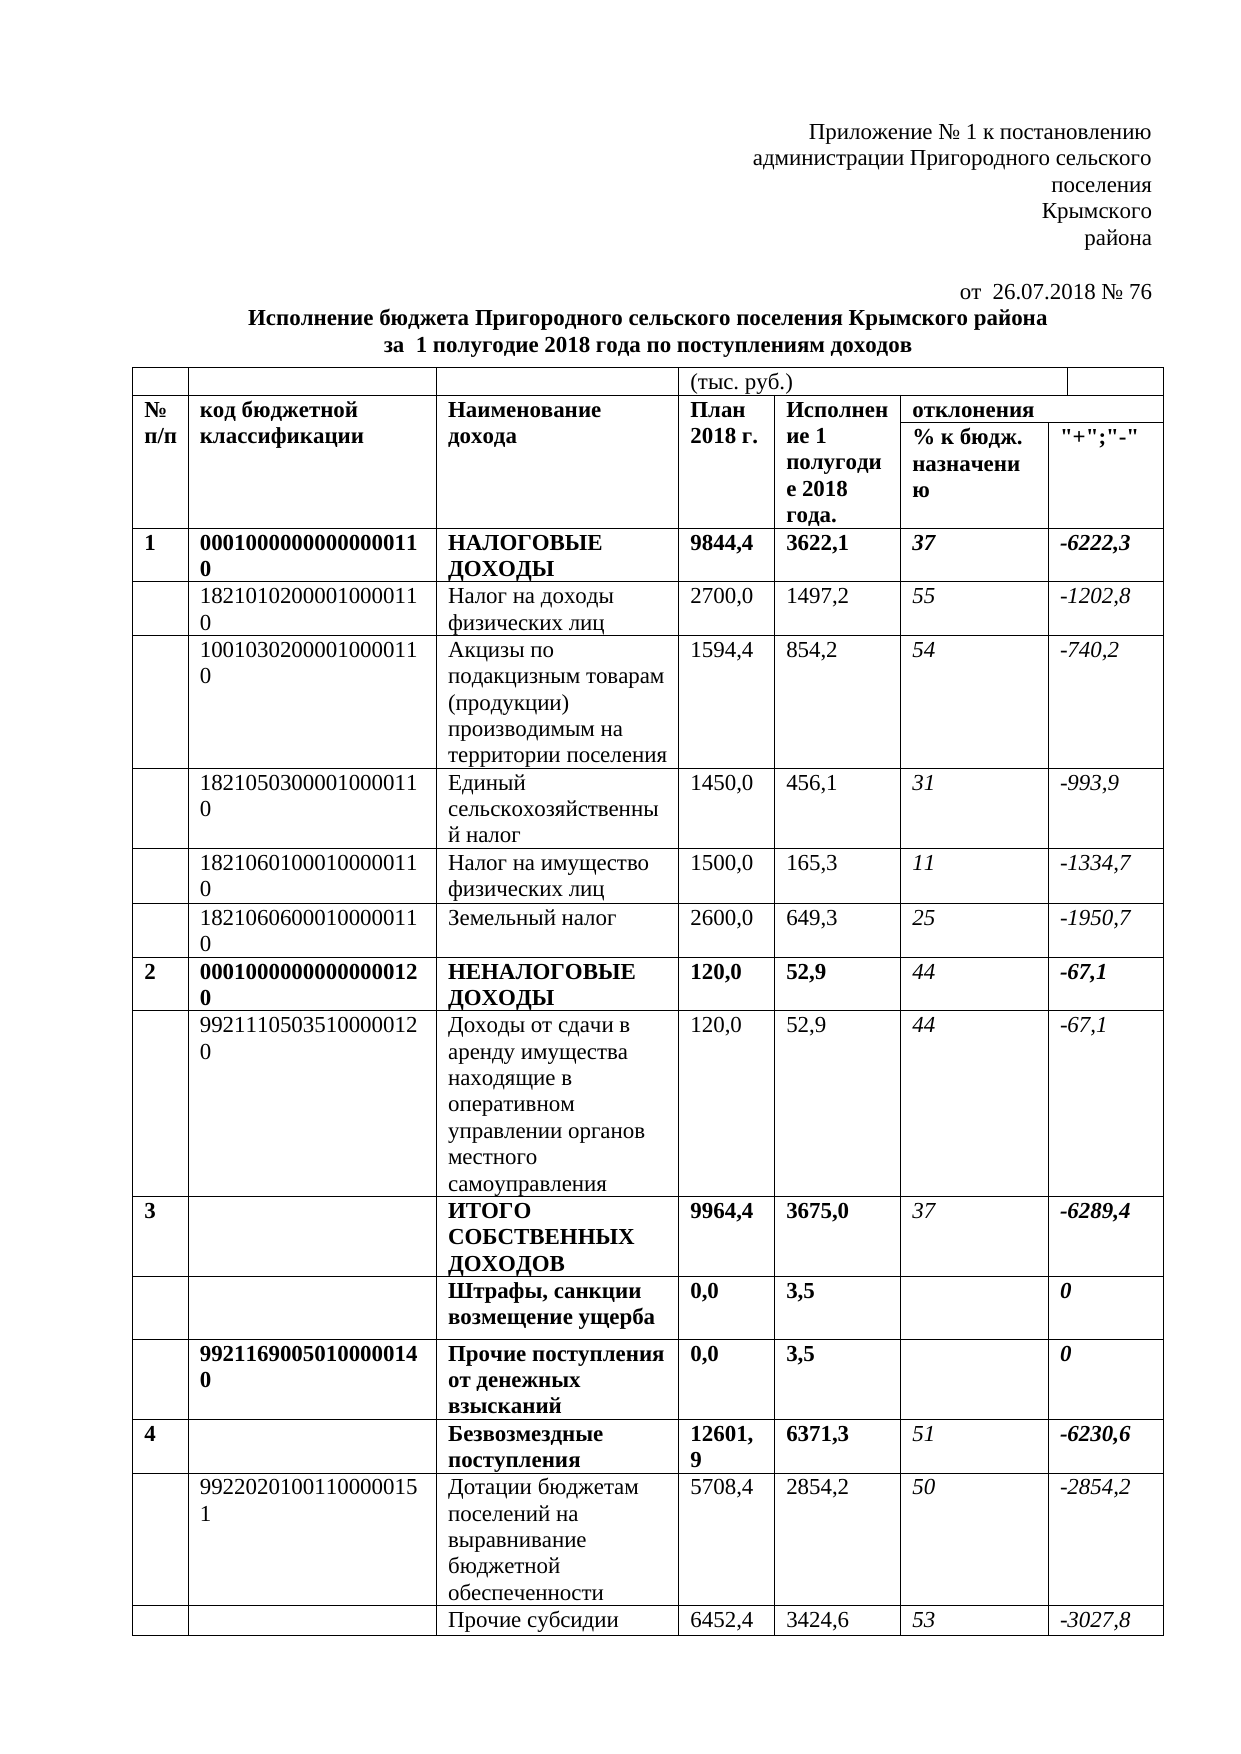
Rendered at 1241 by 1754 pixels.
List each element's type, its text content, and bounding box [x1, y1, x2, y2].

table_cell № п/п [133, 396, 188, 527]
table_cell 99211690050100000140 [189, 1340, 436, 1419]
table_cell [133, 1340, 188, 1419]
table_cell 3675,0 [775, 1197, 900, 1276]
table_cell -6289,4 [1049, 1197, 1163, 1276]
table_cell [133, 582, 188, 635]
table_cell -2854,2 [1049, 1474, 1163, 1605]
table_cell 99211105035100000120 [189, 1011, 436, 1196]
table_cell код бюджетной классификации [189, 396, 436, 527]
table_cell -740,2 [1049, 636, 1163, 768]
table_cell НЕНАЛОГОВЫЕ ДОХОДЫ [437, 958, 678, 1010]
table_cell [437, 368, 678, 395]
table_header Приложение № 1 к постановлению администрации Пригородного сельского поселения Крымского района от 26.07.2018 № 76 Исполнение бюджета Пригородного сельского поселения Крымского района за 1 полугодие 2018 года по поступлениям доходов [133, 118, 1163, 367]
table_cell 456,1 [775, 769, 900, 848]
table_cell [189, 1420, 436, 1472]
table_cell [901, 1277, 1048, 1338]
table_cell 54 [901, 636, 1048, 768]
table_cell 854,2 [775, 636, 900, 768]
table_cell 0,0 [679, 1340, 774, 1419]
table_cell Безвозмездные поступления [437, 1420, 678, 1472]
table_cell 44 [901, 958, 1048, 1010]
table_cell % к бюдж. назначению [901, 423, 1048, 527]
table_cell 18210503000010000110 [189, 769, 436, 848]
table_cell План 2018 г. [679, 396, 774, 527]
table_cell Прочие поступления от денежных взысканий [437, 1340, 678, 1419]
table_cell 12601,9 [679, 1420, 774, 1472]
table_cell 4 [133, 1420, 188, 1472]
table_cell 9844,4 [679, 529, 774, 581]
table_cell Доходы от сдачи в аренду имущества находящие в оперативном управлении органов местного самоуправления [437, 1011, 678, 1196]
table_cell -67,1 [1049, 958, 1163, 1010]
table_cell -6222,3 [1049, 529, 1163, 581]
table_cell Штрафы, санкции возмещение ущерба [437, 1277, 678, 1338]
table_cell 18210606000100000110 [189, 904, 436, 957]
table_cell 2 [133, 958, 188, 1010]
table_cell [437, 1606, 678, 1635]
table_cell -1950,7 [1049, 904, 1163, 957]
table_cell [133, 849, 188, 903]
table_cell 0 [1049, 1277, 1163, 1338]
table_cell 52,9 [775, 958, 900, 1010]
table_cell 37 [901, 1197, 1048, 1276]
table_cell 00010000000000000120 [189, 958, 436, 1010]
table_cell Акцизы по подакцизным товарам (продукции) производимым на территории поселения [437, 636, 678, 768]
table_cell 2600,0 [679, 904, 774, 957]
table_cell 31 [901, 769, 1048, 848]
table_cell Дотации бюджетам поселений на выравнивание бюджетной обеспеченности [437, 1474, 678, 1605]
table_cell 18210102000010000110 [189, 582, 436, 635]
table_cell (тыс. руб.) [679, 368, 1067, 395]
table_cell [189, 1197, 436, 1276]
table_cell 165,3 [775, 849, 900, 903]
table_cell "+";"-" [1049, 423, 1163, 527]
table_cell 53 [901, 1606, 1048, 1635]
table_cell [189, 368, 436, 395]
table_cell 1 [133, 529, 188, 581]
table_cell 2854,2 [775, 1474, 900, 1605]
table_cell 3,5 [775, 1340, 900, 1419]
table_cell 9964,4 [679, 1197, 774, 1276]
table_cell [133, 368, 188, 395]
table_cell [133, 1011, 188, 1196]
table_cell [1068, 368, 1163, 395]
table_cell -1202,8 [1049, 582, 1163, 635]
table_cell 11 [901, 849, 1048, 903]
table_cell 3,5 [775, 1277, 900, 1338]
table_cell 18210601000100000110 [189, 849, 436, 903]
table_cell Налог на доходы физических лиц [437, 582, 678, 635]
table_cell 99220201001100000151 [189, 1474, 436, 1605]
table_cell 37 [901, 529, 1048, 581]
table_cell 55 [901, 582, 1048, 635]
table_cell 0 [1049, 1340, 1163, 1419]
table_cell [189, 1606, 436, 1635]
table_cell 2700,0 [679, 582, 774, 635]
table_cell НАЛОГОВЫЕ ДОХОДЫ [437, 529, 678, 581]
table_cell 10010302000010000110 [189, 636, 436, 768]
table_cell 3622,1 [775, 529, 900, 581]
table_cell 25 [901, 904, 1048, 957]
table_cell [133, 1474, 188, 1605]
table_cell [133, 1277, 188, 1338]
table_cell -6230,6 [1049, 1420, 1163, 1472]
table_cell 1450,0 [679, 769, 774, 848]
table_cell 52,9 [775, 1011, 900, 1196]
table_cell Исполнение 1 полугодие 2018 года. [775, 396, 900, 527]
table_cell Единый сельскохозяйственный налог [437, 769, 678, 848]
table_cell -67,1 [1049, 1011, 1163, 1196]
table_cell 6452,4 [679, 1606, 774, 1635]
table_cell 50 [901, 1474, 1048, 1605]
table_cell 3424,6 [775, 1606, 900, 1635]
table_cell 44 [901, 1011, 1048, 1196]
table_cell 6371,3 [775, 1420, 900, 1472]
table_cell -3027,8 [1049, 1606, 1163, 1635]
table_cell 1497,2 [775, 582, 900, 635]
table_cell [189, 1277, 436, 1338]
table_cell [901, 1340, 1048, 1419]
table_cell Наименование дохода [437, 396, 678, 527]
table_cell Земельный налог [437, 904, 678, 957]
table_cell 51 [901, 1420, 1048, 1472]
table_cell 120,0 [679, 1011, 774, 1196]
table_cell 0,0 [679, 1277, 774, 1338]
table_cell ИТОГО СОБСТВЕННЫХ ДОХОДОВ [437, 1197, 678, 1276]
table_cell 3 [133, 1197, 188, 1276]
table_cell [133, 769, 188, 848]
table_cell [133, 1606, 188, 1635]
table_cell 5708,4 [679, 1474, 774, 1605]
table_cell -993,9 [1049, 769, 1163, 848]
table_cell 1594,4 [679, 636, 774, 768]
table_cell 120,0 [679, 958, 774, 1010]
table_cell 00010000000000000110 [189, 529, 436, 581]
table_cell 649,3 [775, 904, 900, 957]
table_cell 1500,0 [679, 849, 774, 903]
table_cell [133, 636, 188, 768]
table_cell Налог на имущество физических лиц [437, 849, 678, 903]
table_cell -1334,7 [1049, 849, 1163, 903]
table_cell [133, 904, 188, 957]
table_cell отклонения [901, 396, 1163, 422]
